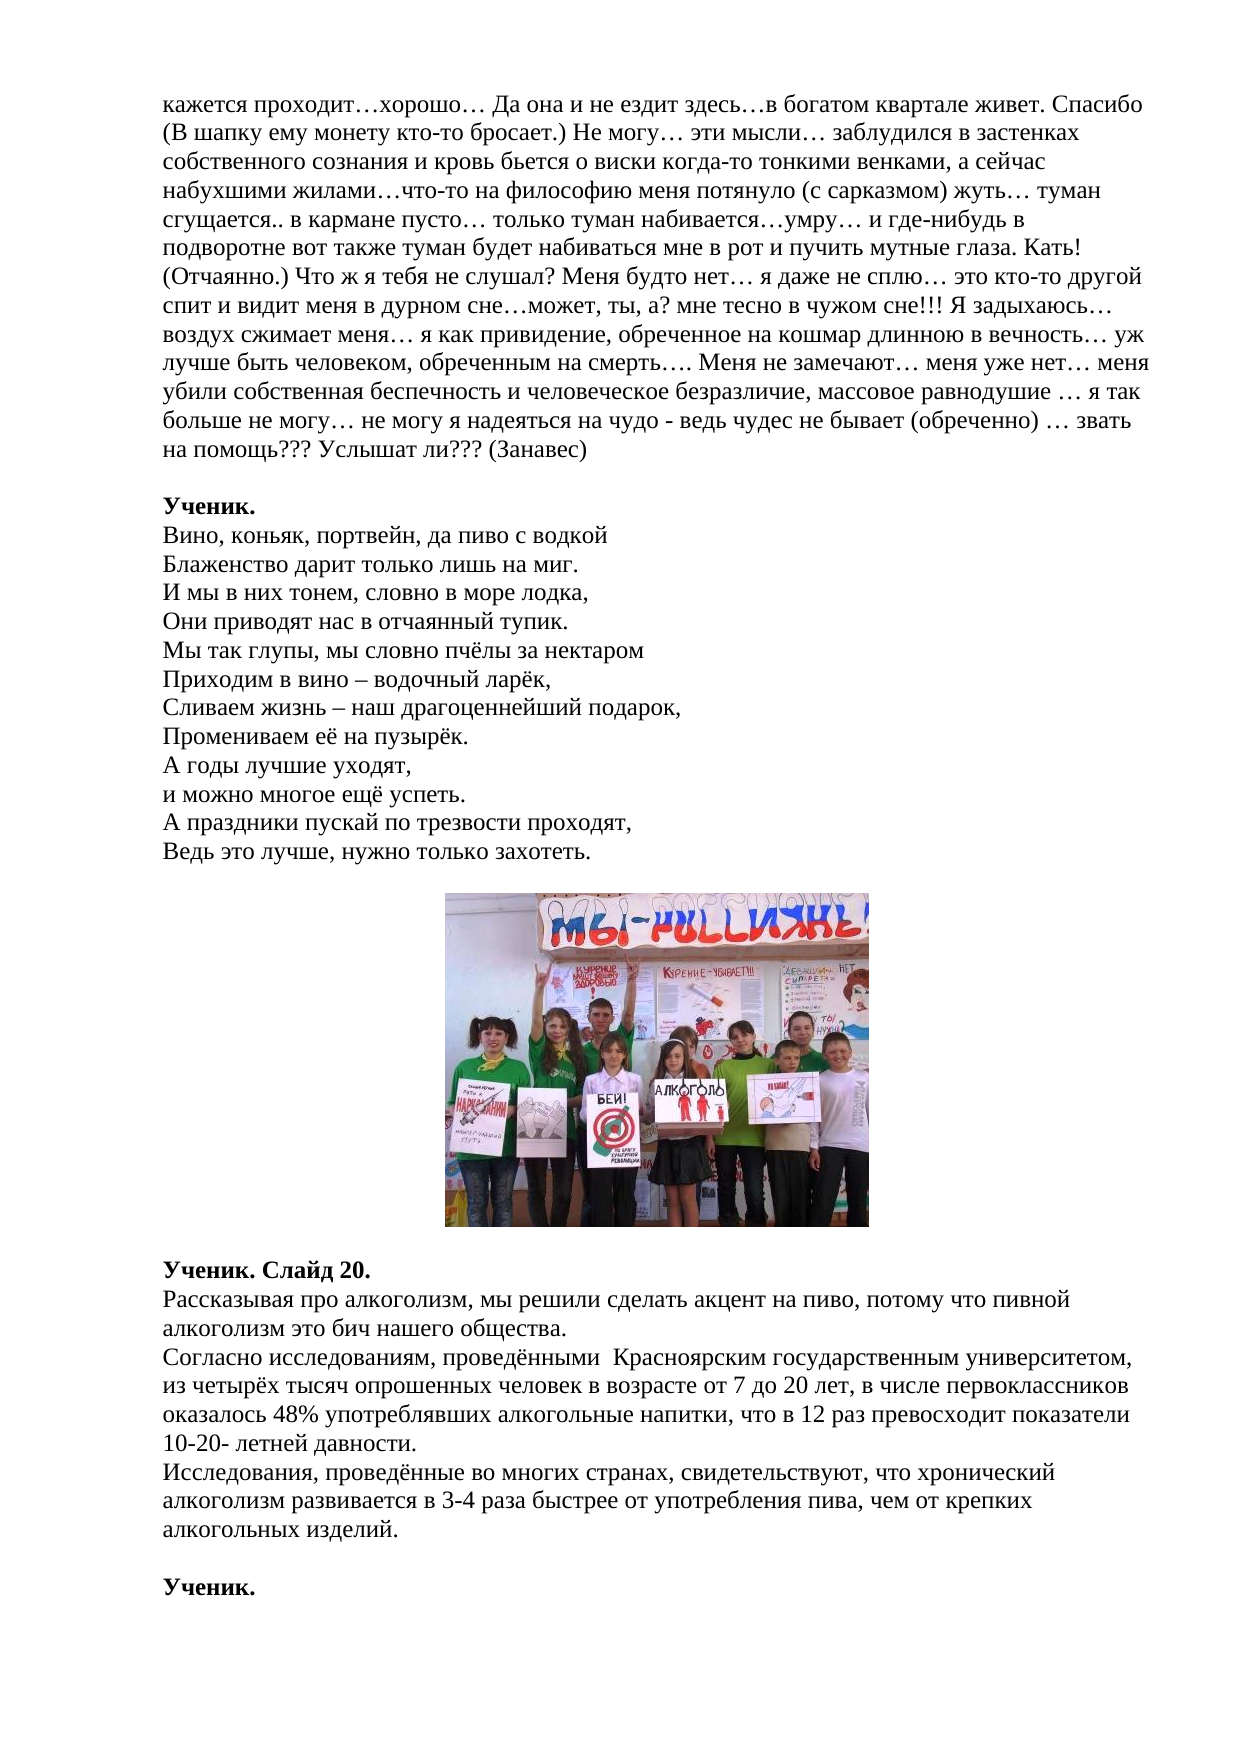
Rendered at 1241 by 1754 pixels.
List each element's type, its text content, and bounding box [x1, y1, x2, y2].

text Вино, коньяк, портвейн, да пиво с водкой [162, 520, 1152, 549]
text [162, 89, 1152, 462]
text Ведь это лучше, нужно только захотеть. [162, 836, 1152, 865]
text Сливаем жизнь – наш драгоценнейший подарок, [162, 692, 1152, 721]
text А годы лучшие уходят, [162, 750, 1152, 779]
text Блаженство дарит только лишь на миг. [162, 549, 1152, 577]
text Рассказывая про алкоголизм, мы решили сделать акцент на пиво, потому что пивной алкоголизм это бич нашего общества. [162, 1284, 1152, 1342]
text А праздники пускай по трезвости проходят, [162, 807, 1152, 836]
text Ученик. [162, 1572, 1152, 1601]
text Ученик. [162, 491, 1152, 520]
text И мы в них тонем, словно в море лодка, [162, 577, 1152, 606]
text Приходим в вино – водочный ларёк, [162, 664, 1152, 692]
text Мы так глупы, мы словно пчёлы за нектаром [162, 635, 1152, 664]
text Исследования, проведённые во многих странах, свидетельствуют, что хронический алкоголизм развивается в 3-4 раза быстрее от употребления пива, чем от крепких алкогольных изделий. [162, 1457, 1152, 1543]
text Промениваем её на пузырёк. [162, 721, 1152, 750]
text Ученик. Слайд 20. [162, 1256, 1152, 1284]
picture [445, 893, 869, 1227]
text и можно многое ещё успеть. [162, 779, 1152, 807]
text Согласно исследованиям, проведёнными Красноярским государственным университетом, из четырёх тысяч опрошенных человек в возрасте от 7 до 20 лет, в числе первоклассников оказалось 48% употреблявших алкогольные напитки, что в 12 раз превосходит показатели 10-20- летней давности. [162, 1342, 1152, 1457]
text Они приводят нас в отчаянный тупик. [162, 606, 1152, 635]
